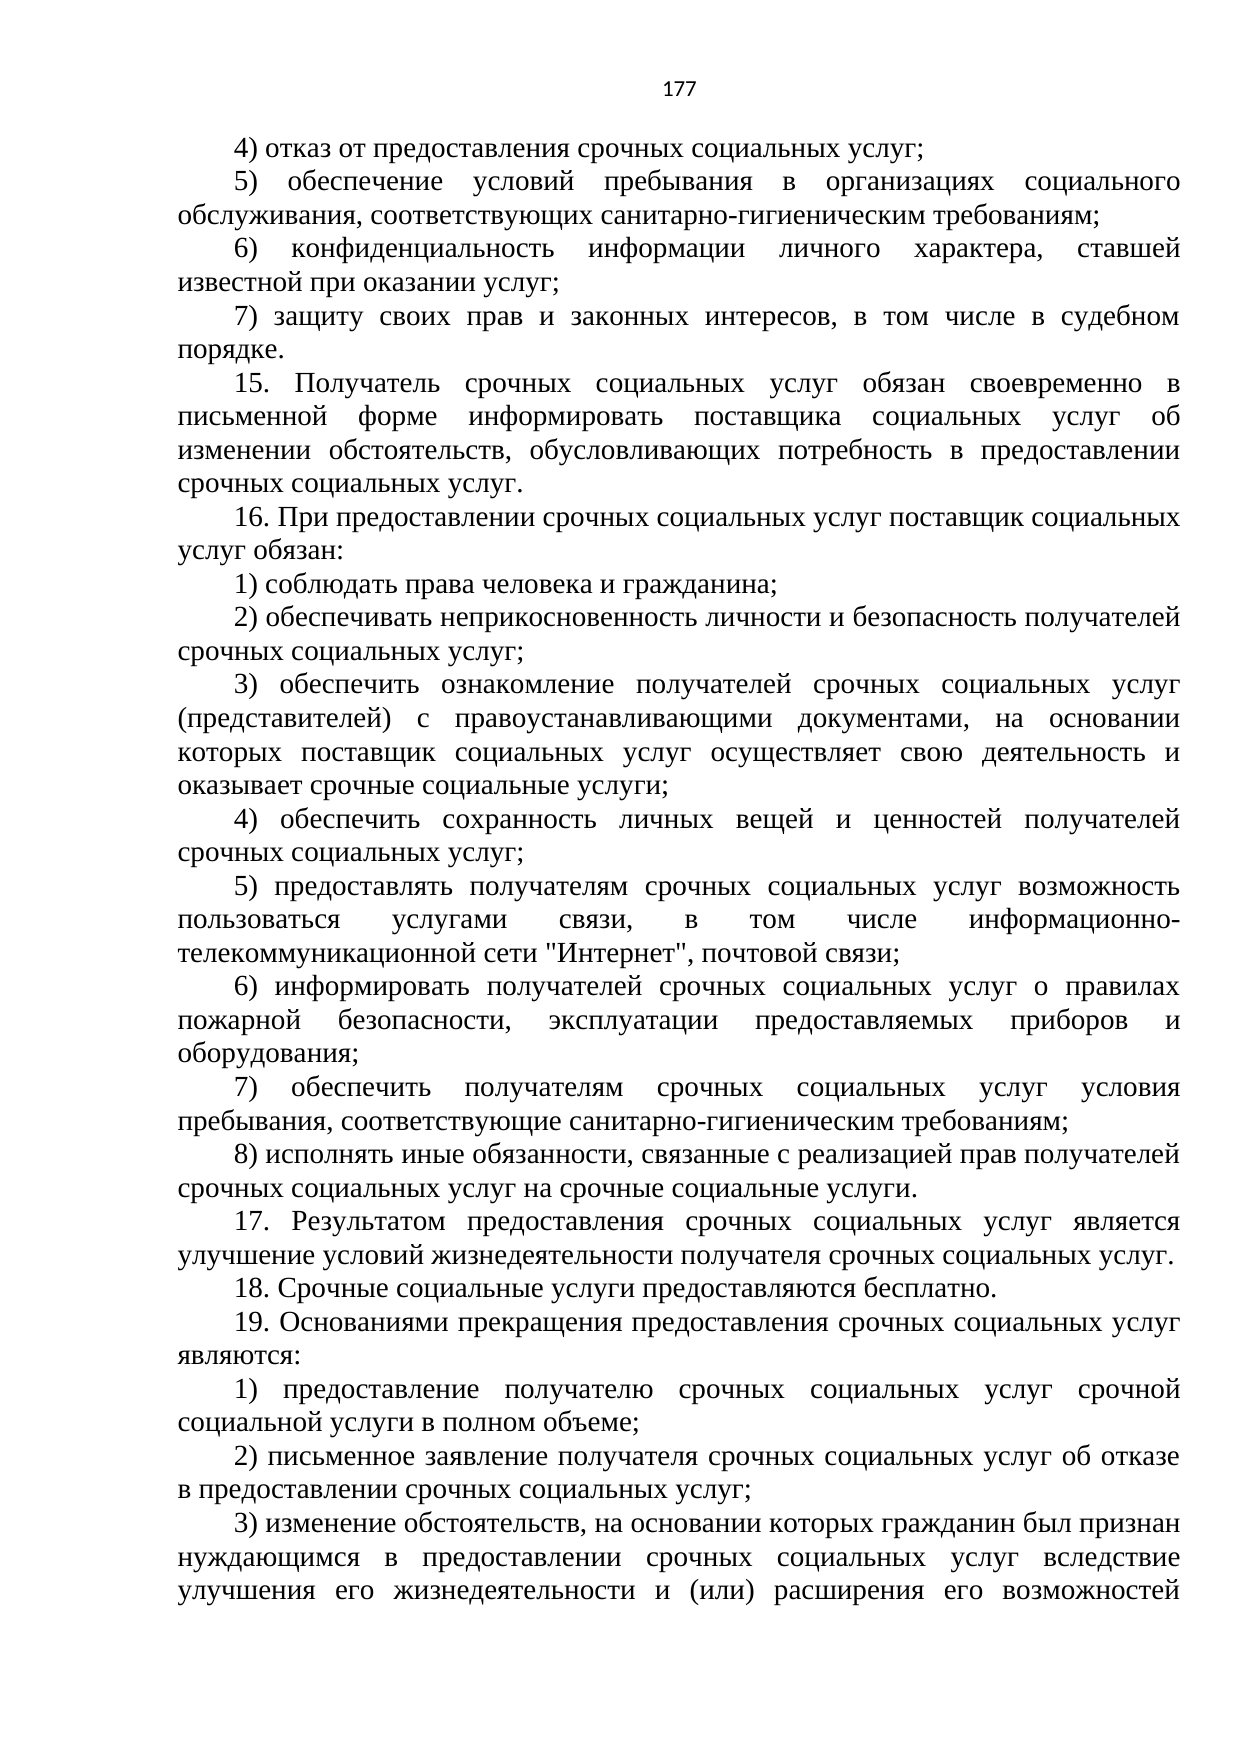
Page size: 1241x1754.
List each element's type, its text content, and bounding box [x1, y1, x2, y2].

text 18. Срочные социальные услуги предоставляются бесплатно. [177, 1270, 1181, 1304]
text 19. Основаниями прекращения предоставления срочных социальных услуг являются: [177, 1304, 1181, 1371]
text 17. Результатом предоставления срочных социальных услуг является улучшение условий жизнедеятельности получателя срочных социальных услуг. [177, 1203, 1181, 1270]
text 7) обеспечить получателям срочных социальных услуг условия пребывания, соответствующие санитарно-гигиеническим требованиям; [177, 1069, 1181, 1136]
text 8) исполнять иные обязанности, связанные с реализацией прав получателей срочных социальных услуг на срочные социальные услуги. [177, 1136, 1181, 1203]
text 5) предоставлять получателям срочных социальных услуг возможность пользоваться услугами связи, в том числе информационно-телекоммуникационной сети "Интернет", почтовой связи; [177, 868, 1181, 968]
text 6) информировать получателей срочных социальных услуг о правилах пожарной безопасности, эксплуатации предоставляемых приборов и оборудования; [177, 968, 1181, 1069]
text 1) предоставление получателю срочных социальных услуг срочной социальной услуги в полном объеме; [177, 1371, 1181, 1438]
text 3) обеспечить ознакомление получателей срочных социальных услуг (представителей) с правоустанавливающими документами, на основании которых поставщик социальных услуг осуществляет свою деятельность и оказывает срочные социальные услуги; [177, 667, 1181, 801]
text 5) обеспечение условий пребывания в организациях социального обслуживания, соответствующих санитарно-гигиеническим требованиям; [177, 163, 1181, 231]
text 2) письменное заявление получателя срочных социальных услуг об отказе в предоставлении срочных социальных услуг; [177, 1438, 1181, 1505]
text 1) соблюдать права человека и гражданина; [177, 566, 1181, 599]
text 7) защиту своих прав и законных интересов, в том числе в судебном порядке. [177, 298, 1181, 365]
text 4) обеспечить сохранность личных вещей и ценностей получателей срочных социальных услуг; [177, 801, 1181, 868]
text 16. При предоставлении срочных социальных услуг поставщик социальных услуг обязан: [177, 499, 1181, 566]
text 4) отказ от предоставления срочных социальных услуг; [177, 130, 1181, 163]
text 15. Получатель срочных социальных услуг обязан своевременно в письменной форме информировать поставщика социальных услуг об изменении обстоятельств, обусловливающих потребность в предоставлении срочных социальных услуг. [177, 365, 1181, 499]
text 6) конфиденциальность информации личного характера, ставшей известной при оказании услуг; [177, 231, 1181, 298]
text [177, 1505, 1181, 1606]
text 2) обеспечивать неприкосновенность личности и безопасность получателей срочных социальных услуг; [177, 599, 1181, 667]
